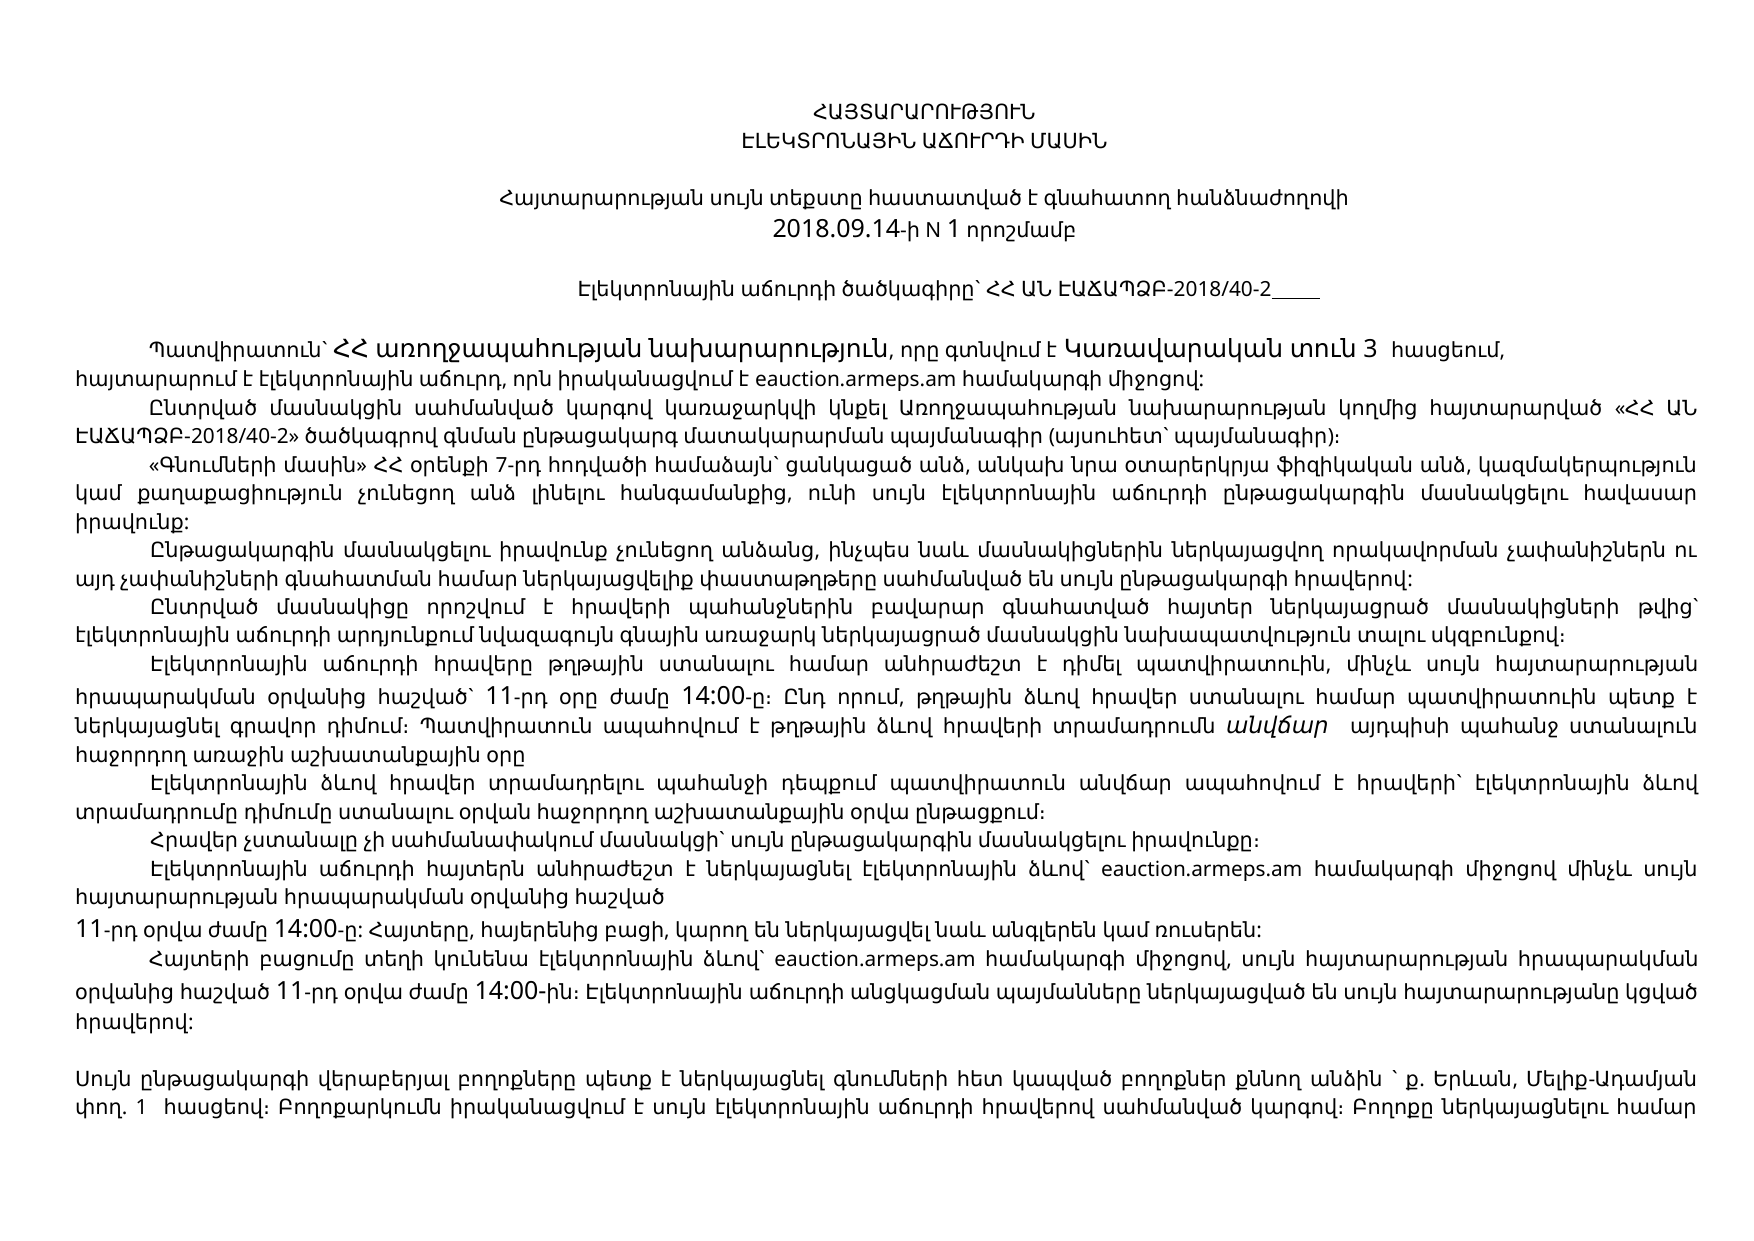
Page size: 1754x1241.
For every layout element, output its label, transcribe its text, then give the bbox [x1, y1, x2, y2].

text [75, 1064, 1698, 1121]
text Էլեկտրոնային աճուրդի ծածկագիրը` ՀՀ ԱՆ ԷԱՃԱՊՁԲ-2018/40-2 [75, 274, 1698, 302]
text Հրավեր չստանալը չի սահմանափակում մասնակցի` սույն ընթացակարգին մասնակցելու իրավունքը։ [75, 825, 1698, 854]
text Ընտրված մասնակցին սահմանված կարգով կառաջարկվի կնքել Առողջապահության նախարարության կողմից հայտարարված «ՀՀ ԱՆ ԷԱՃԱՊՁԲ-2018/40-2» ծածկագրով գնման ընթացակարգ մատակարարման պայմանագիր (այսուհետ` պայմանագիր)։ [75, 393, 1698, 450]
text Էլեկտրոնային աճուրդի հրավերը թղթային ստանալու համար անհրաժեշտ է դիմել պատվիրատուին, մինչև սույն հայտարարության հրապարակման օրվանից հաշված` 11-րդ օրը ժամը 14:00-ը։ Ընդ որում, թղթային ձևով հրավեր ստանալու համար պատվիրատուին պետք է ներկայացնել գրավոր դիմում։ Պատվիրատուն ապահովում է թղթային ձևով հրավերի տրամադրումն անվճար այդպիսի պահանջ ստանալուն հաջորդող առաջին աշխատանքային օրը [75, 649, 1698, 768]
text «Գնումների մասին» ՀՀ օրենքի 7-րդ հոդվածի համաձայն` ցանկացած անձ, անկախ նրա օտարերկրյա ֆիզիկական անձ, կազմակերպություն կամ քաղաքացիություն չունեցող անձ լինելու հանգամանքից, ունի սույն էլեկտրոնային աճուրդի ընթացակարգին մասնակցելու հավասար իրավունք: [75, 450, 1698, 535]
text 2018.09.14 -ի N 1 որոշմամբ [75, 211, 1698, 245]
text Հայտարարության սույն տեքստը հաստատված է գնահատող հանձնաժողովի [75, 183, 1698, 211]
text Հայտերի բացումը տեղի կունենա էլեկտրոնային ձևով` eauction.armeps.am համակարգի միջոցով, սույն հայտարարության հրապարակման օրվանից հաշված 11-րդ օրվա ժամը 14:00-ին։ Էլեկտրոնային աճուրդի անցկացման պայմանները ներկայացված են սույն հայտարարությանը կցված հրավերով: [75, 944, 1698, 1036]
text Էլեկտրոնային աճուրդի հայտերն անհրաժեշտ է ներկայացնել էլեկտրոնային ձևով` eauction.armeps.am համակարգի միջոցով մինչև սույն հայտարարության հրապարակման օրվանից հաշված [75, 854, 1698, 911]
text Ընտրված մասնակիցը որոշվում է հրավերի պահանջներին բավարար գնահատված հայտեր ներկայացրած մասնակիցների թվից` էլեկտրոնային աճուրդի արդյունքում նվազագույն գնային առաջարկ ներկայացրած մասնակցին նախապատվություն տալու սկզբունքով։ [75, 592, 1698, 649]
text ՀԱՅՏԱՐԱՐՈՒԹՅՈՒՆ [75, 97, 1698, 126]
text Պատվիրատուն` ՀՀ առողջապահության նախարարություն, որը գտնվում է Կառավարական տուն 3 հասցեում, [75, 331, 1698, 364]
text Էլեկտրոնային ձևով հրավեր տրամադրելու պահանջի դեպքում պատվիրատուն անվճար ապահովում է հրավերի` էլեկտրոնային ձևով տրամադրումը դիմումը ստանալու օրվան հաջորդող աշխատանքային օրվա ընթացքում։ [75, 768, 1698, 825]
text հայտարարում է էլեկտրոնային աճուրդ, որն իրականացվում է eauction.armeps.am համակարգի միջոցով: [75, 364, 1698, 393]
text ԷԼԵԿՏՐՈՆԱՅԻՆ ԱՃՈՒՐԴԻ ՄԱՍԻՆ [75, 126, 1698, 154]
text 11-րդ օրվա ժամը 14:00-ը: Հայտերը, հայերենից բացի, կարող են ներկայացվել նաև անգլերեն կամ ռուսերեն: [75, 911, 1698, 944]
text Ընթացակարգին մասնակցելու իրավունք չունեցող անձանց, ինչպես նաև մասնակիցներին ներկայացվող որակավորման չափանիշներն ու այդ չափանիշների գնահատման համար ներկայացվելիք փաստաթղթերը սահմանված են սույն ընթացակարգի հրավերով: [75, 535, 1698, 592]
